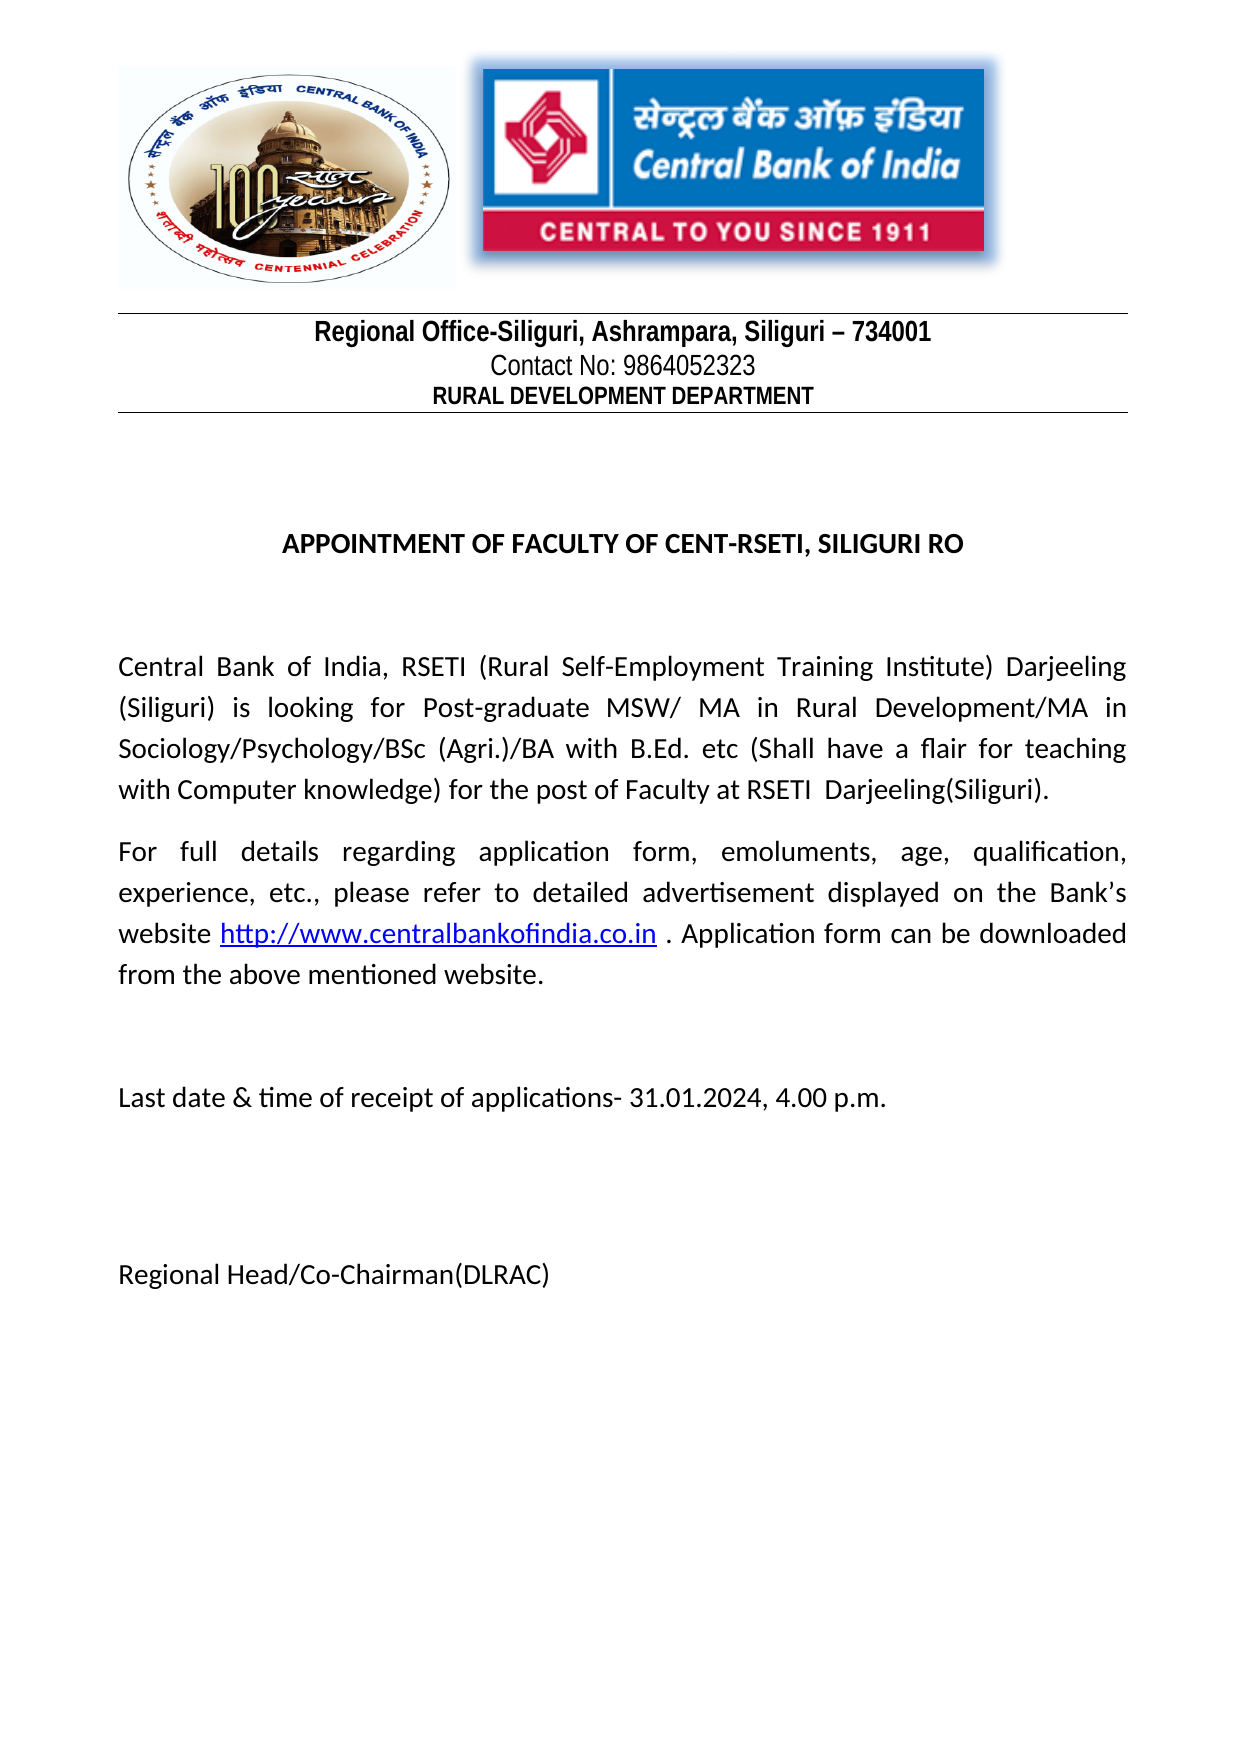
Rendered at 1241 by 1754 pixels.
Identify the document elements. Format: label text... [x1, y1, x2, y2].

text For full details regarding application form, emoluments, age, qualification, experience, etc., please refer to detailed advertisement displayed on the Bank’s website http://www.centralbankofindia.co.in . Application form can be downloaded from the above mentioned website. [118, 833, 1128, 992]
text Regional Head/Co-Chairman(DLRAC) [118, 1256, 1128, 1292]
picture [118, 66, 456, 289]
text Contact No: 9864052323 [118, 348, 1128, 380]
text Last date & time of receipt of applications- 31.01.2024, 4.00 p.m. [118, 1079, 1128, 1115]
text Central Bank of India, RSETI (Rural Self-Employment Training Institute) Darjeeling (Siliguri) is looking for Post-graduate MSW/ MA in Rural Development/MA in Sociology/Psychology/BSc (Agri.)/BA with B.Ed. etc (Shall have a flair for teaching with Computer knowledge) for the post of Faculty at RSETI Darjeeling(Siliguri). [118, 648, 1128, 807]
text APPOINTMENT OF FACULTY OF CENT-RSETI, SILIGURI RO [118, 525, 1128, 561]
text RURAL DEVELOPMENT DEPARTMENT [118, 380, 1128, 412]
picture [483, 69, 984, 251]
text Regional Office-Siliguri, Ashrampara, Siliguri – 734001 [118, 314, 1128, 348]
